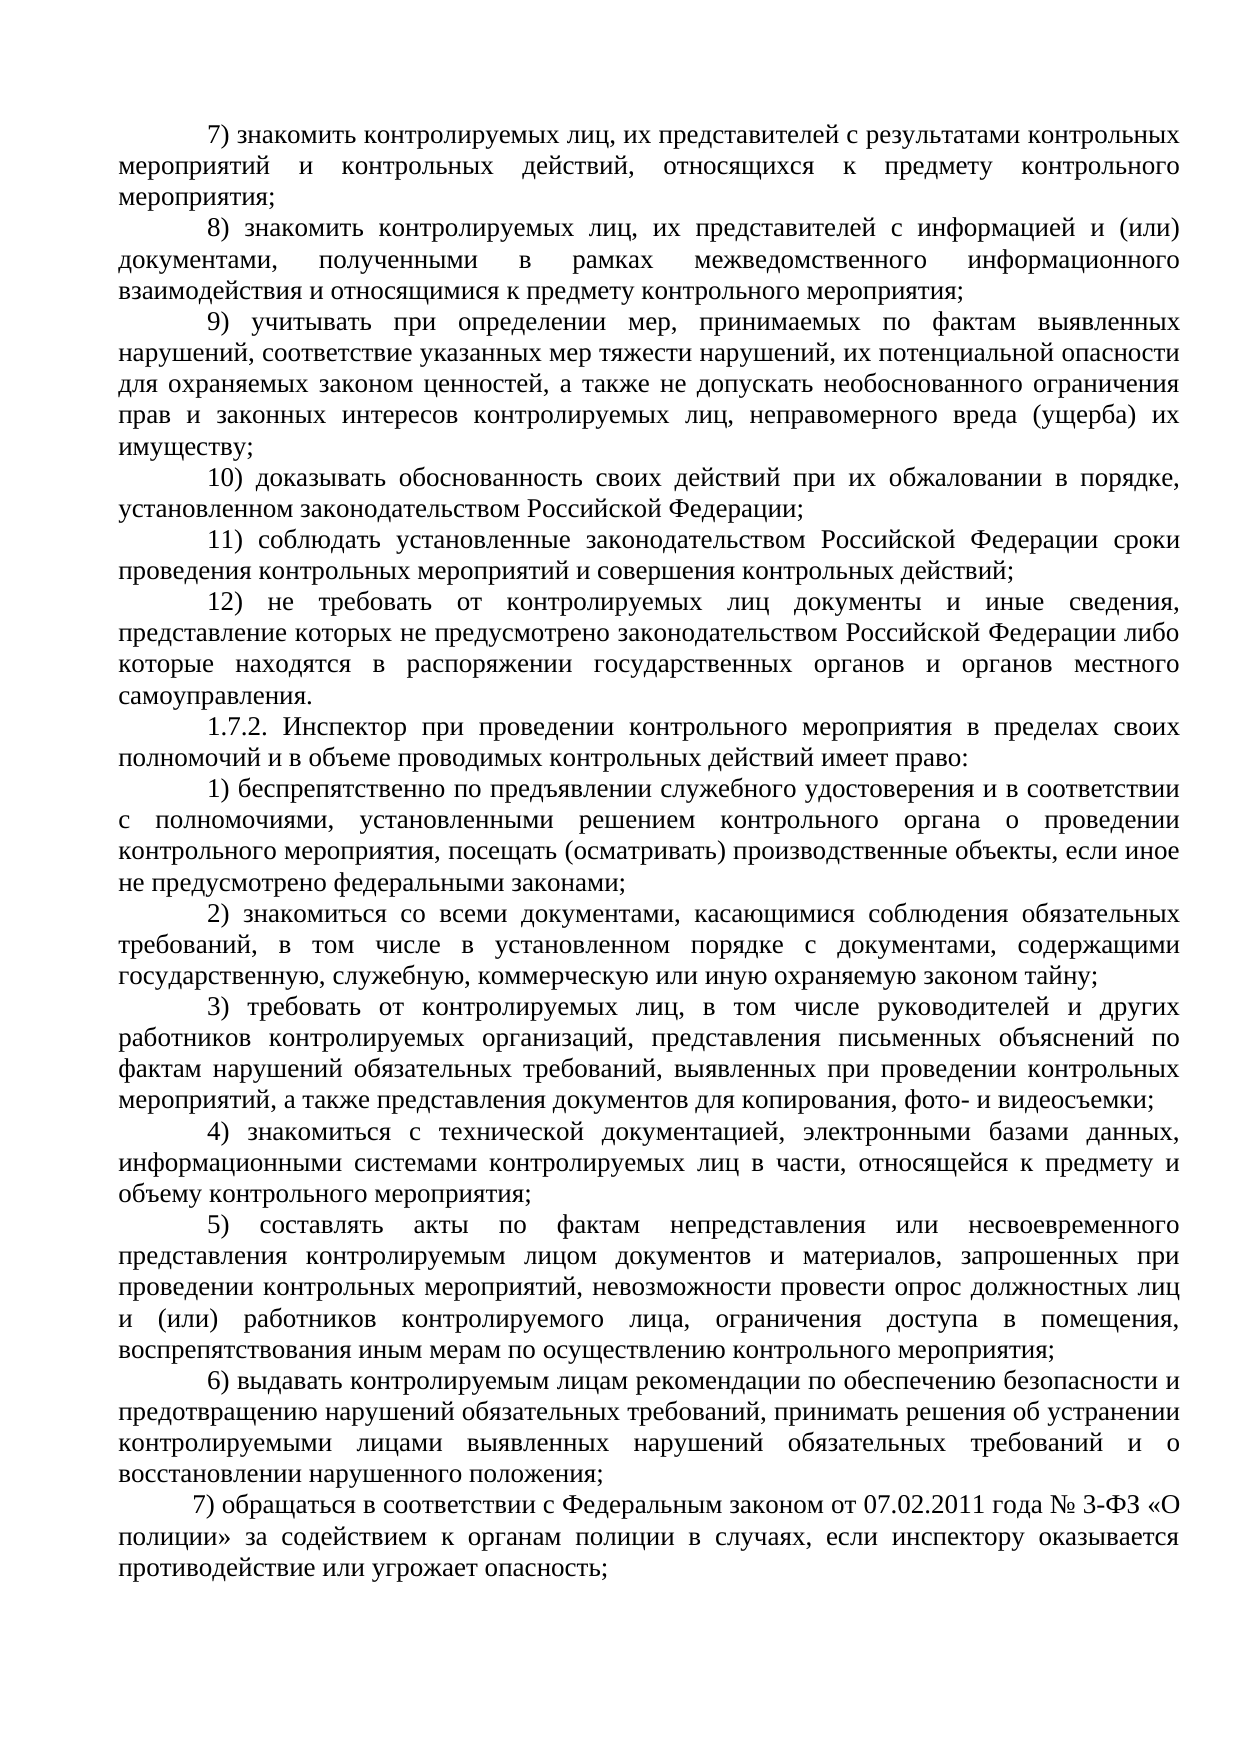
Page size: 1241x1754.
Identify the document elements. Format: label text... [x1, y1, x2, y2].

list 3) требовать от контролируемых лиц, в том числе руководителей и других работников контролируемых организаций, представления письменных объяснений по фактам нарушений обязательных требований, выявленных при проведении контрольных мероприятий, а также представления документов для копирования, фото- и видеосъемки; [118, 990, 1181, 1115]
list 6) выдавать контролируемым лицам рекомендации по обеспечению безопасности и предотвращению нарушений обязательных требований, принимать решения об устранении контролируемыми лицами выявленных нарушений обязательных требований и о восстановлении нарушенного положения; [118, 1364, 1181, 1488]
list 5) составлять акты по фактам непредставления или несвоевременного представления контролируемым лицом документов и материалов, запрошенных при проведении контрольных мероприятий, невозможности провести опрос должностных лиц и (или) работников контролируемого лица, ограничения доступа в помещения, воспрепятствования иным мерам по осуществлению контрольного мероприятия; [118, 1208, 1181, 1364]
list 10) доказывать обоснованность своих действий при их обжаловании в порядке, установленном законодательством Российской Федерации; [118, 461, 1181, 523]
list 4) знакомиться с технической документацией, электронными базами данных, информационными системами контролируемых лиц в части, относящейся к предмету и объему контрольного мероприятия; [118, 1115, 1181, 1208]
list 1) беспрепятственно по предъявлении служебного удостоверения и в соответствии с полномочиями, установленными решением контрольного органа о проведении контрольного мероприятия, посещать (осматривать) производственные объекты, если иное не предусмотрено федеральными законами; [118, 772, 1181, 897]
list 9) учитывать при определении мер, принимаемых по фактам выявленных нарушений, соответствие указанных мер тяжести нарушений, их потенциальной опасности для охраняемых законом ценностей, а также не допускать необоснованного ограничения прав и законных интересов контролируемых лиц, неправомерного вреда (ущерба) их имуществу; [118, 305, 1181, 461]
list 11) соблюдать установленные законодательством Российской Федерации сроки проведения контрольных мероприятий и совершения контрольных действий; [118, 523, 1181, 585]
list 7) знакомить контролируемых лиц, их представителей с результатами контрольных мероприятий и контрольных действий, относящихся к предмету контрольного мероприятия; [118, 118, 1181, 212]
list 12) не требовать от контролируемых лиц документы и иные сведения, представление которых не предусмотрено законодательством Российской Федерации либо которые находятся в распоряжении государственных органов и органов местного самоуправления. [118, 585, 1181, 710]
list 2) знакомиться со всеми документами, касающимися соблюдения обязательных требований, в том числе в установленном порядке с документами, содержащими государственную, служебную, коммерческую или иную охраняемую законом тайну; [118, 897, 1181, 990]
list 8) знакомить контролируемых лиц, их представителей с информацией и (или) документами, полученными в рамках межведомственного информационного взаимодействия и относящимися к предмету контрольного мероприятия; [118, 212, 1181, 305]
list 7) обращаться в соответствии с Федеральным законом от 07.02.2011 года № 3-ФЗ «О полиции» за содействием к органам полиции в случаях, если инспектору оказывается противодействие или угрожает опасность; [118, 1488, 1181, 1582]
list 1.7.2. Инспектор при проведении контрольного мероприятия в пределах своих полномочий и в объеме проводимых контрольных действий имеет право: [118, 710, 1181, 772]
